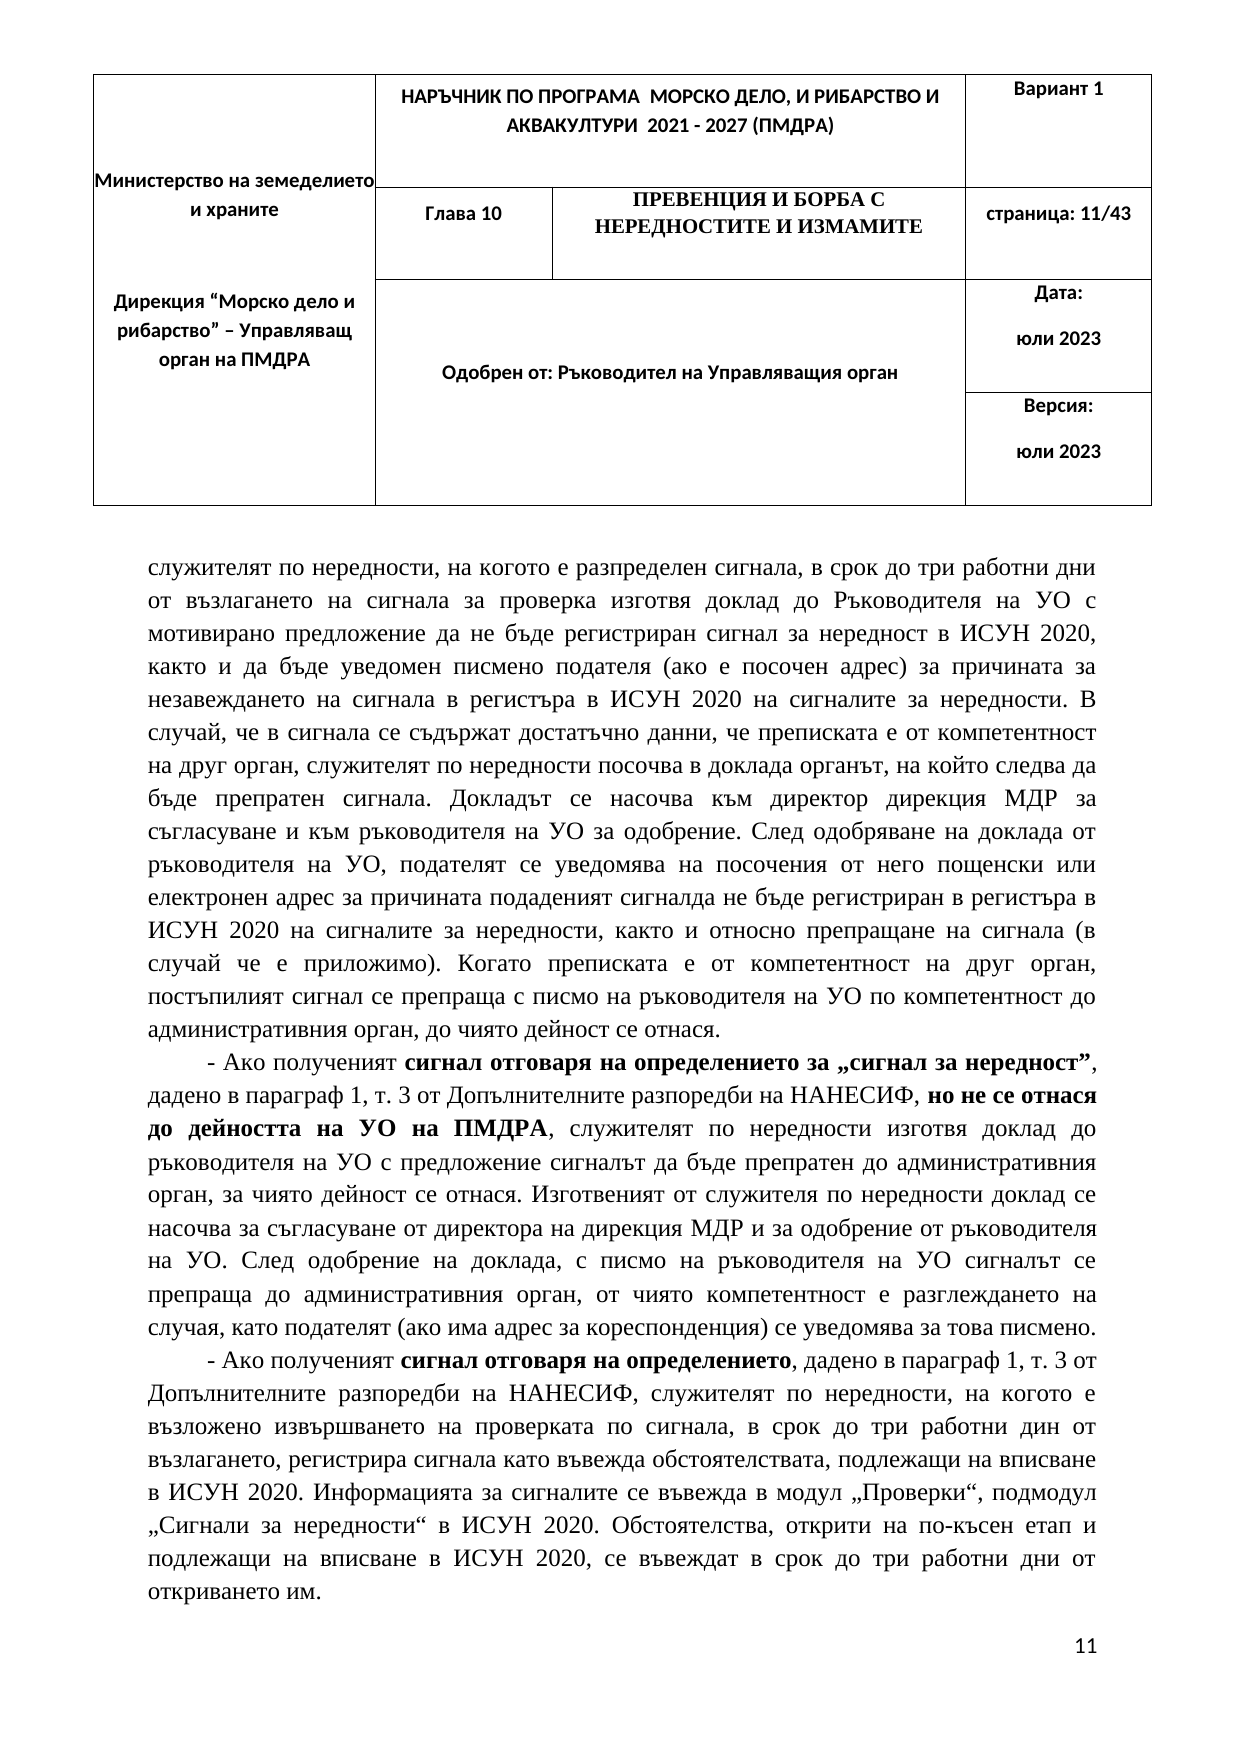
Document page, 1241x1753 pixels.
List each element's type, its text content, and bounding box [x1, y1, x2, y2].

text - Ако полученият сигнал не отговаря на определението за „сигнал за нередност“, дадено в параграф 1, т. 3 от Допълнителните разпоредби на НАНЕСИФ (да съдържа информация, която като минимум дава ясна референция за конкретния проект, финансиращата програма, административно звено и описание на нередността), служителят по нередности, на когото е разпределен сигнала, в срок до три работни дни от възлагането на сигнала за проверка изготвя доклад до Ръководителя на УО с мотивирано предложение да не бъде регистриран сигнал за нередност в ИСУН 2020, както и да бъде уведомен писмено подателя (ако е посочен адрес) за причината за незавеждането на сигнала в регистъра в ИСУН 2020 на сигналите за нередности. В случай, че в сигнала се съдържат достатъчно данни, че преписката е от компетентност на друг орган, служителят по нередности посочва в доклада органът, на който следва да бъде препратен сигнала. Докладът се насочва към директор дирекция МДР за съгласуване и към ръководителя на УО за одобрение. След одобряване на доклада от ръководителя на УО, подателят се уведомява на посочения от него пощенски или електронен адрес за причината подаденият сигналда не бъде регистриран в регистъра в ИСУН 2020 на сигналите за нередности, както и относно препращане на сигнала (в случай че е приложимо). Когато преписката е от компетентност на друг орган, постъпилият сигнал се препраща с писмо на ръководителя на УО по компетентност до административния орган, до чиято дейност се отнася. [148, 552, 1097, 1043]
text - Ако полученият сигнал отговаря на определението за „сигнал за нередност”, дадено в параграф 1, т. 3 от Допълнителните разпоредби на НАНЕСИФ, но не се отнася до дейността на УО на ПМДРА, служителят по нередности изготвя доклад до ръководителя на УО с предложение сигналът да бъде препратен до административния орган, за чиято дейност се отнася. Изготвеният от служителя по нередности доклад се насочва за съгласуване от директора на дирекция МДР и за одобрение от ръководителя на УО. След одобрение на доклада, с писмо на ръководителя на УО сигналът се препраща до административния орган, от чиято компетентност е разглеждането на случая, като подателят (ако има адрес за кореспонденция) се уведомява за това писмено. [148, 1047, 1097, 1340]
text - Ако полученият сигнал отговаря на определението, дадено в параграф 1, т. 3 от Допълнителните разпоредби на НАНЕСИФ, служителят по нередности, на когото е възложено извършването на проверката по сигнала, в срок до три работни дин от възлагането, регистрира сигнала като въвежда обстоятелствата, подлежащи на вписване в ИСУН 2020. Информацията за сигналите се въвежда в модул „Проверки“, подмодул „Сигнали за нередности“ в ИСУН 2020. Обстоятелства, открити на по-късен етап и подлежащи на вписване в ИСУН 2020, се въвеждат в срок до три работни дни от откриването им. [148, 1345, 1097, 1604]
